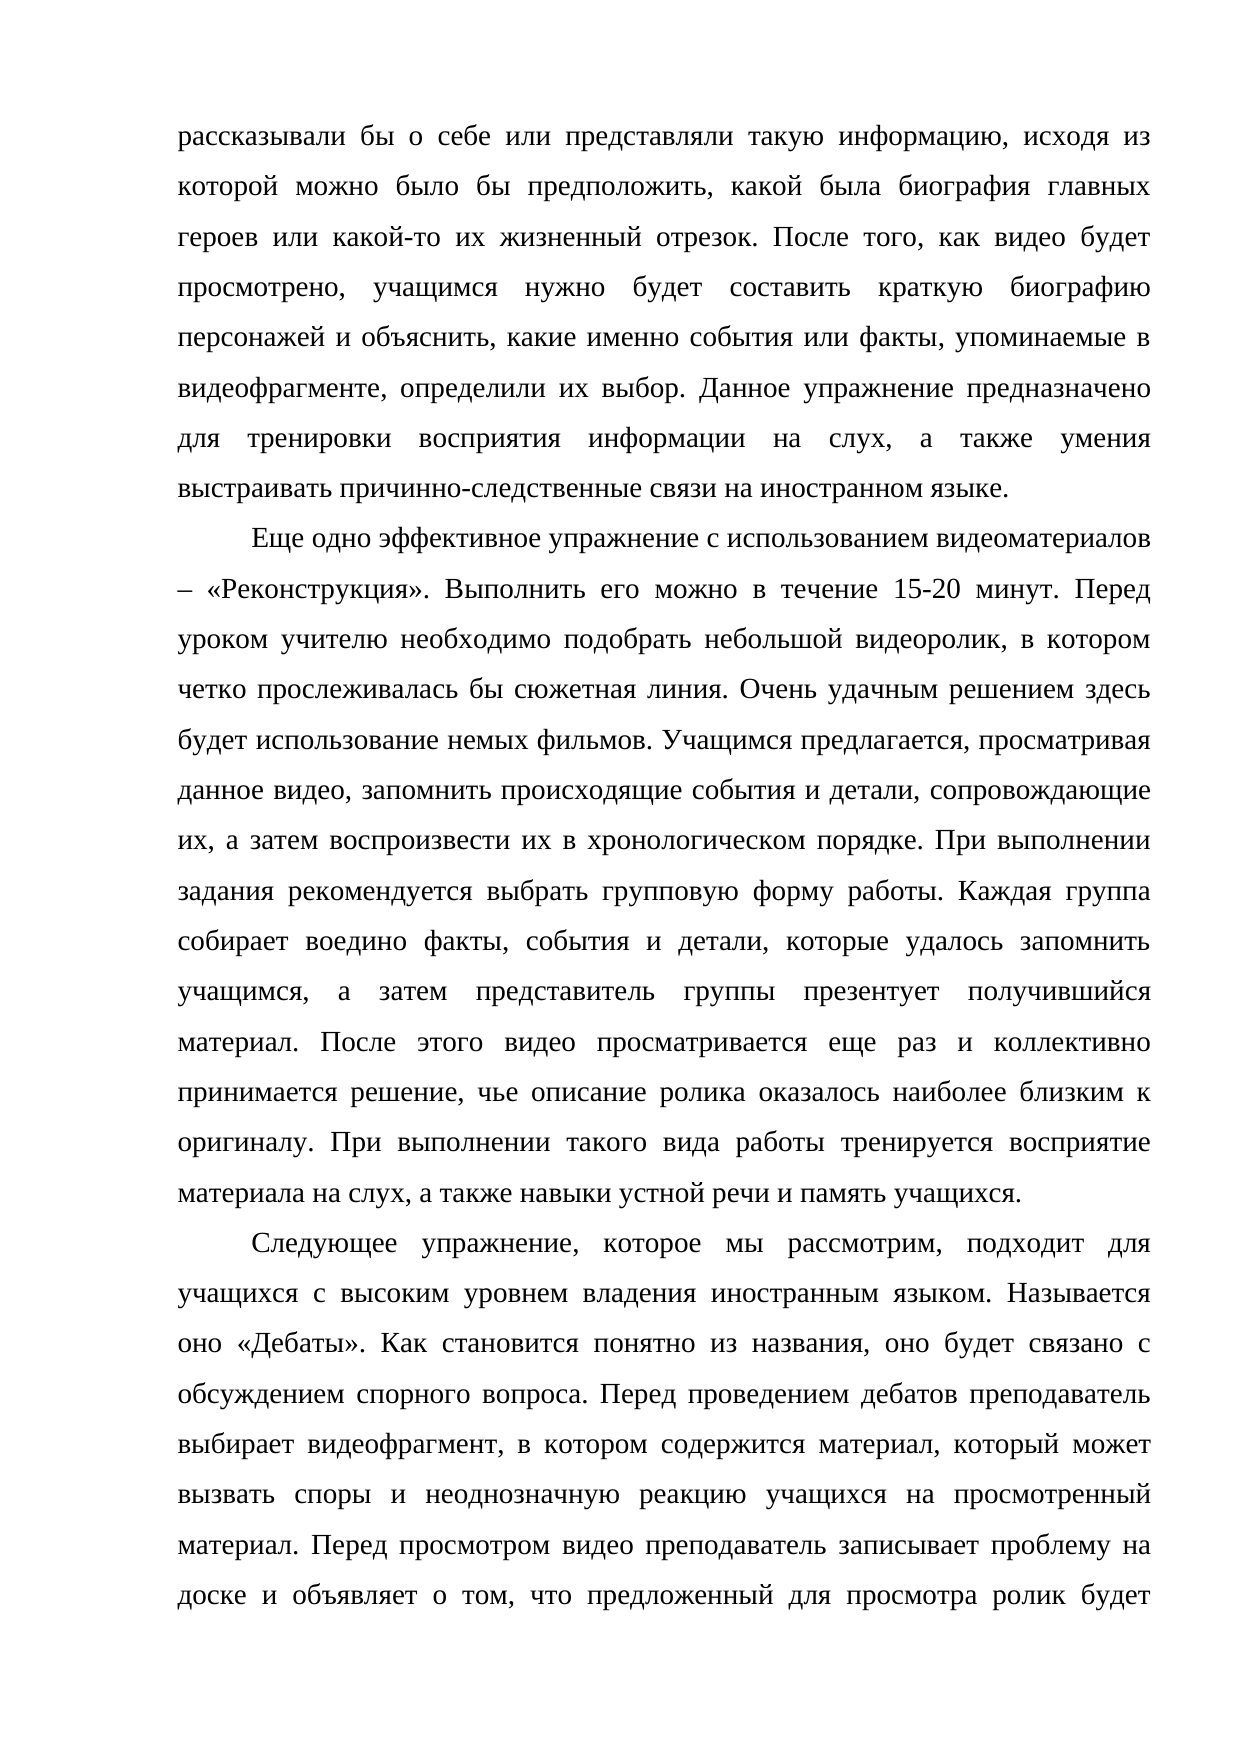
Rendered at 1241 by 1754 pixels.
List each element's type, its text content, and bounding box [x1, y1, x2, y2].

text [177, 1225, 1152, 1611]
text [177, 118, 1152, 504]
text Еще одно эффективное упражнение с использованием видеоматериалов – «Реконструкция». Выполнить его можно в течение 15-20 минут. Перед уроком учителю необходимо подобрать небольшой видеоролик, в котором четко прослеживалась бы сюжетная линия. Очень удачным решением здесь будет использование немых фильмов. Учащимся предлагается, просматривая данное видео, запомнить происходящие события и детали, сопровождающие их, а затем воспроизвести их в хронологическом порядке. При выполнении задания рекомендуется выбрать групповую форму работы. Каждая группа собирает воедино факты, события и детали, которые удалось запомнить учащимся, а затем представитель группы презентует получившийся материал. После этого видео просматривается еще раз и коллективно принимается решение, чье описание ролика оказалось наиболее близким к оригиналу. При выполнении такого вида работы тренируется восприятие материала на слух, а также навыки устной речи и память учащихся. [177, 521, 1152, 1208]
